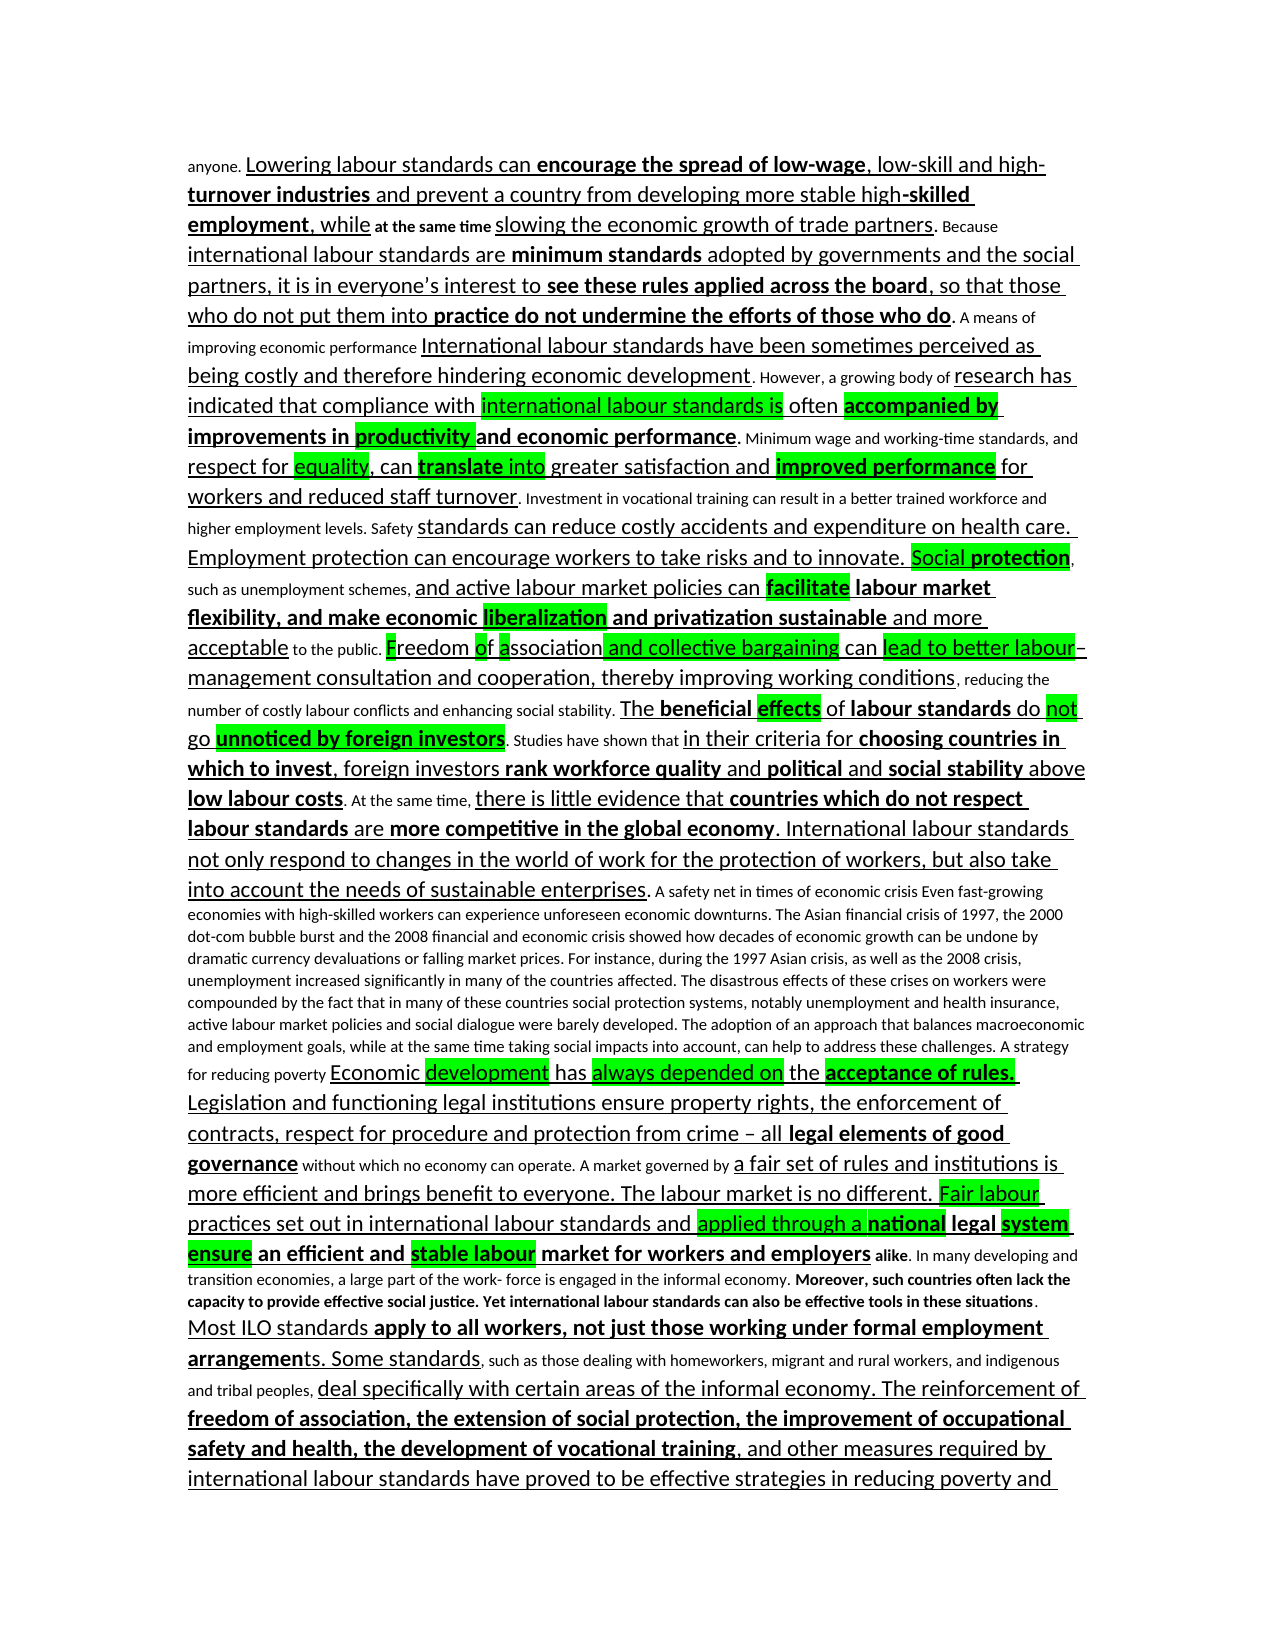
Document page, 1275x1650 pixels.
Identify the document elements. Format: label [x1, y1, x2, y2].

text [187, 150, 1087, 1493]
